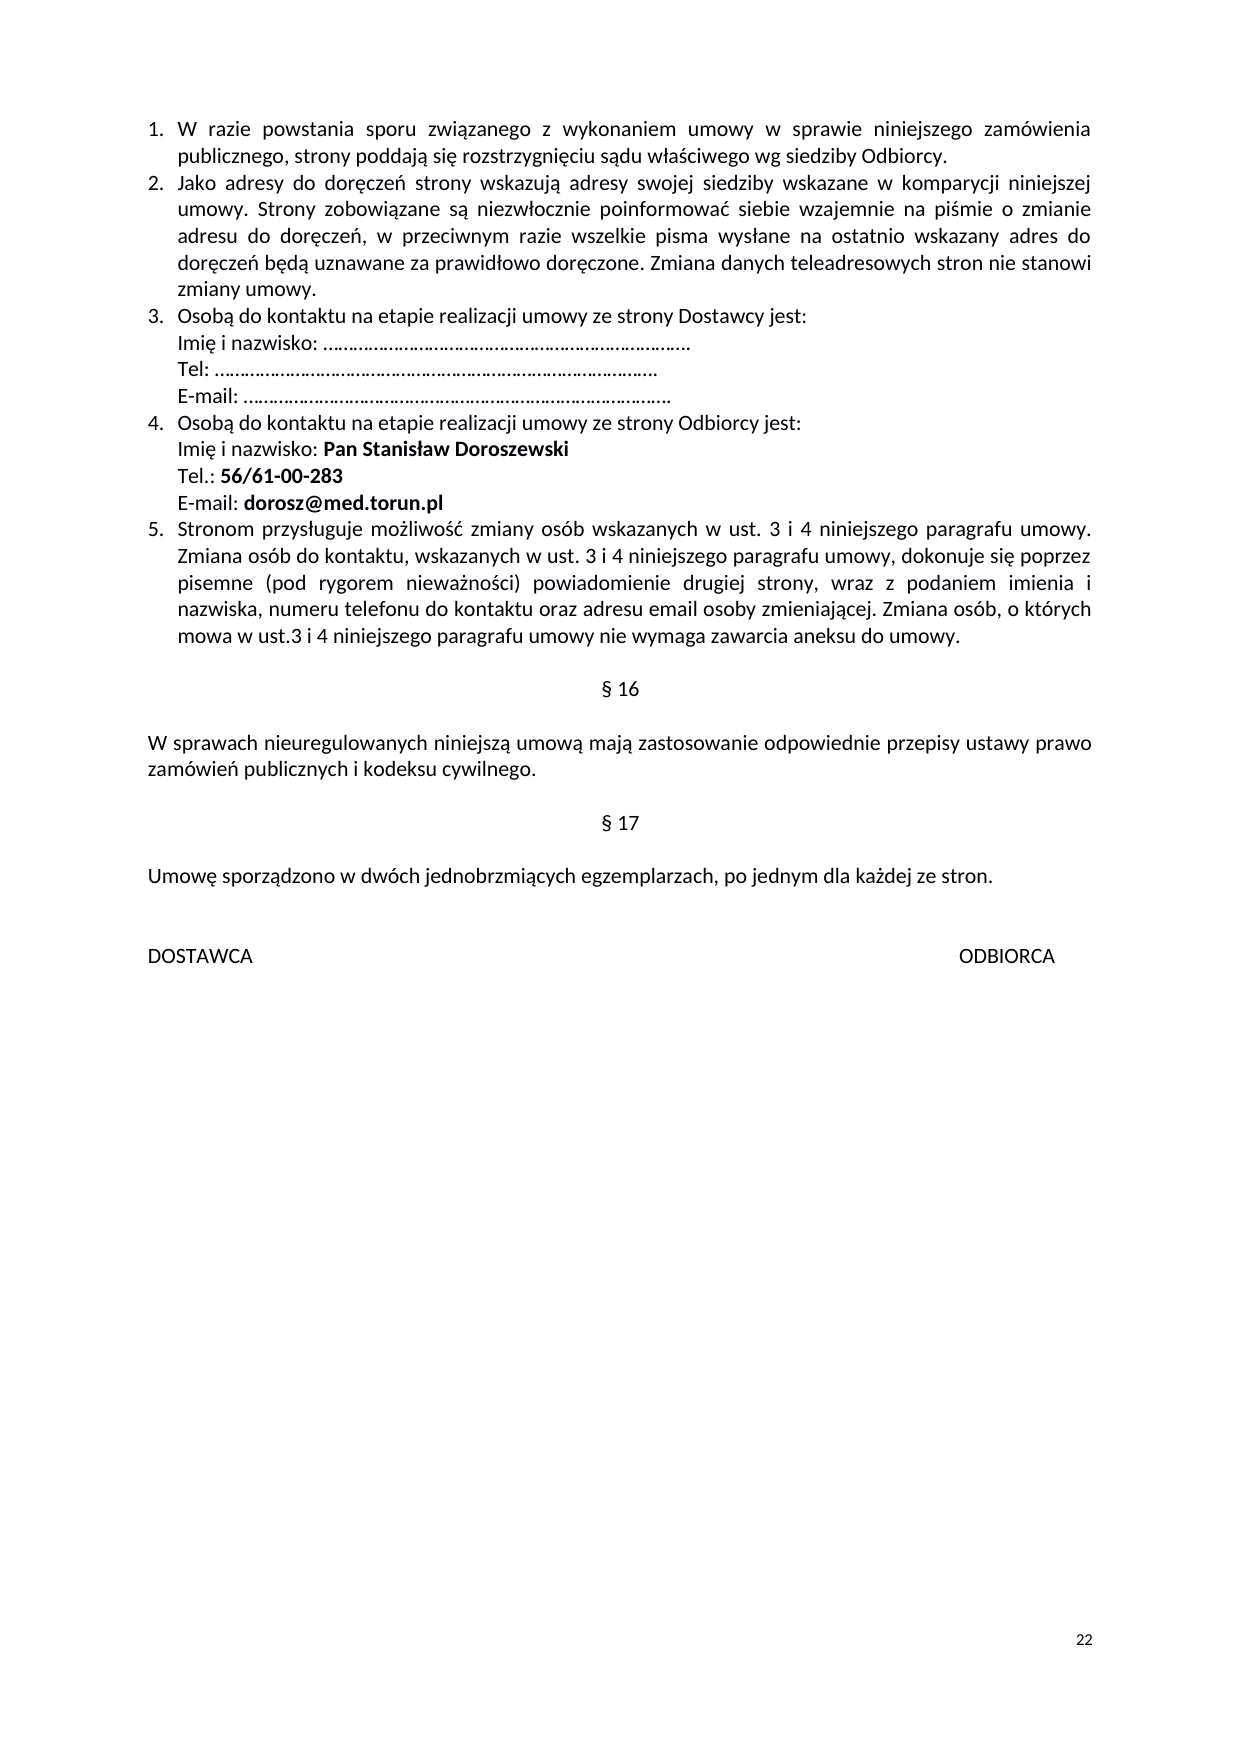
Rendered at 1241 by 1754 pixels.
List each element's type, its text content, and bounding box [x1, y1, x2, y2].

text Imię i nazwisko: ………………………………………………………………. [177, 329, 1092, 355]
text W sprawach nieuregulowanych niniejszą umową mają zastosowanie odpowiednie przepisy ustawy prawo zamówień publicznych i kodeksu cywilnego. [148, 729, 1092, 782]
text Imię i nazwisko: Pan Stanisław Doroszewski [177, 435, 1092, 462]
text Umowę sporządzono w dwóch jednobrzmiących egzemplarzach, po jednym dla każdej ze stron. [148, 862, 1093, 889]
text § 17 [148, 809, 1092, 835]
text E-mail: …………………………………………………………………………. [177, 382, 1092, 409]
list Jako adresy do doręczeń strony wskazują adresy swojej siedziby wskazane w komparycji niniejszej umowy. Strony zobowiązane są niezwłocznie poinformować siebie wzajemnie na piśmie o zmianie adresu do doręczeń, w przeciwnym razie wszelkie pisma wysłane na ostatnio wskazany adres do doręczeń będą uznawane za prawidłowo doręczone. Zmiana danych teleadresowych stron nie stanowi zmiany umowy. [148, 169, 1092, 302]
text E-mail: dorosz@med.torun.pl [177, 489, 1092, 515]
list Stronom przysługuje możliwość zmiany osób wskazanych w ust. 3 i 4 niniejszego paragrafu umowy. Zmiana osób do kontaktu, wskazanych w ust. 3 i 4 niniejszego paragrafu umowy, dokonuje się poprzez pisemne (pod rygorem nieważności) powiadomienie drugiej strony, wraz z podaniem imienia i nazwiska, numeru telefonu do kontaktu oraz adresu email osoby zmieniającej. Zmiana osób, o których mowa w ust.3 i 4 niniejszego paragrafu umowy nie wymaga zawarcia aneksu do umowy. [148, 515, 1092, 649]
list W razie powstania sporu związanego z wykonaniem umowy w sprawie niniejszego zamówienia publicznego, strony poddają się rozstrzygnięciu sądu właściwego wg siedziby Odbiorcy. [148, 115, 1092, 169]
list Osobą do kontaktu na etapie realizacji umowy ze strony Odbiorcy jest: [148, 409, 1092, 435]
list Osobą do kontaktu na etapie realizacji umowy ze strony Dostawcy jest: [148, 302, 1092, 329]
text § 16 [148, 675, 1092, 702]
text DOSTAWCA ODBIORCA [148, 942, 1092, 969]
text Tel: ……………………………………………………………………………. [177, 355, 1092, 382]
text Tel.: 56/61-00-283 [177, 462, 1092, 489]
